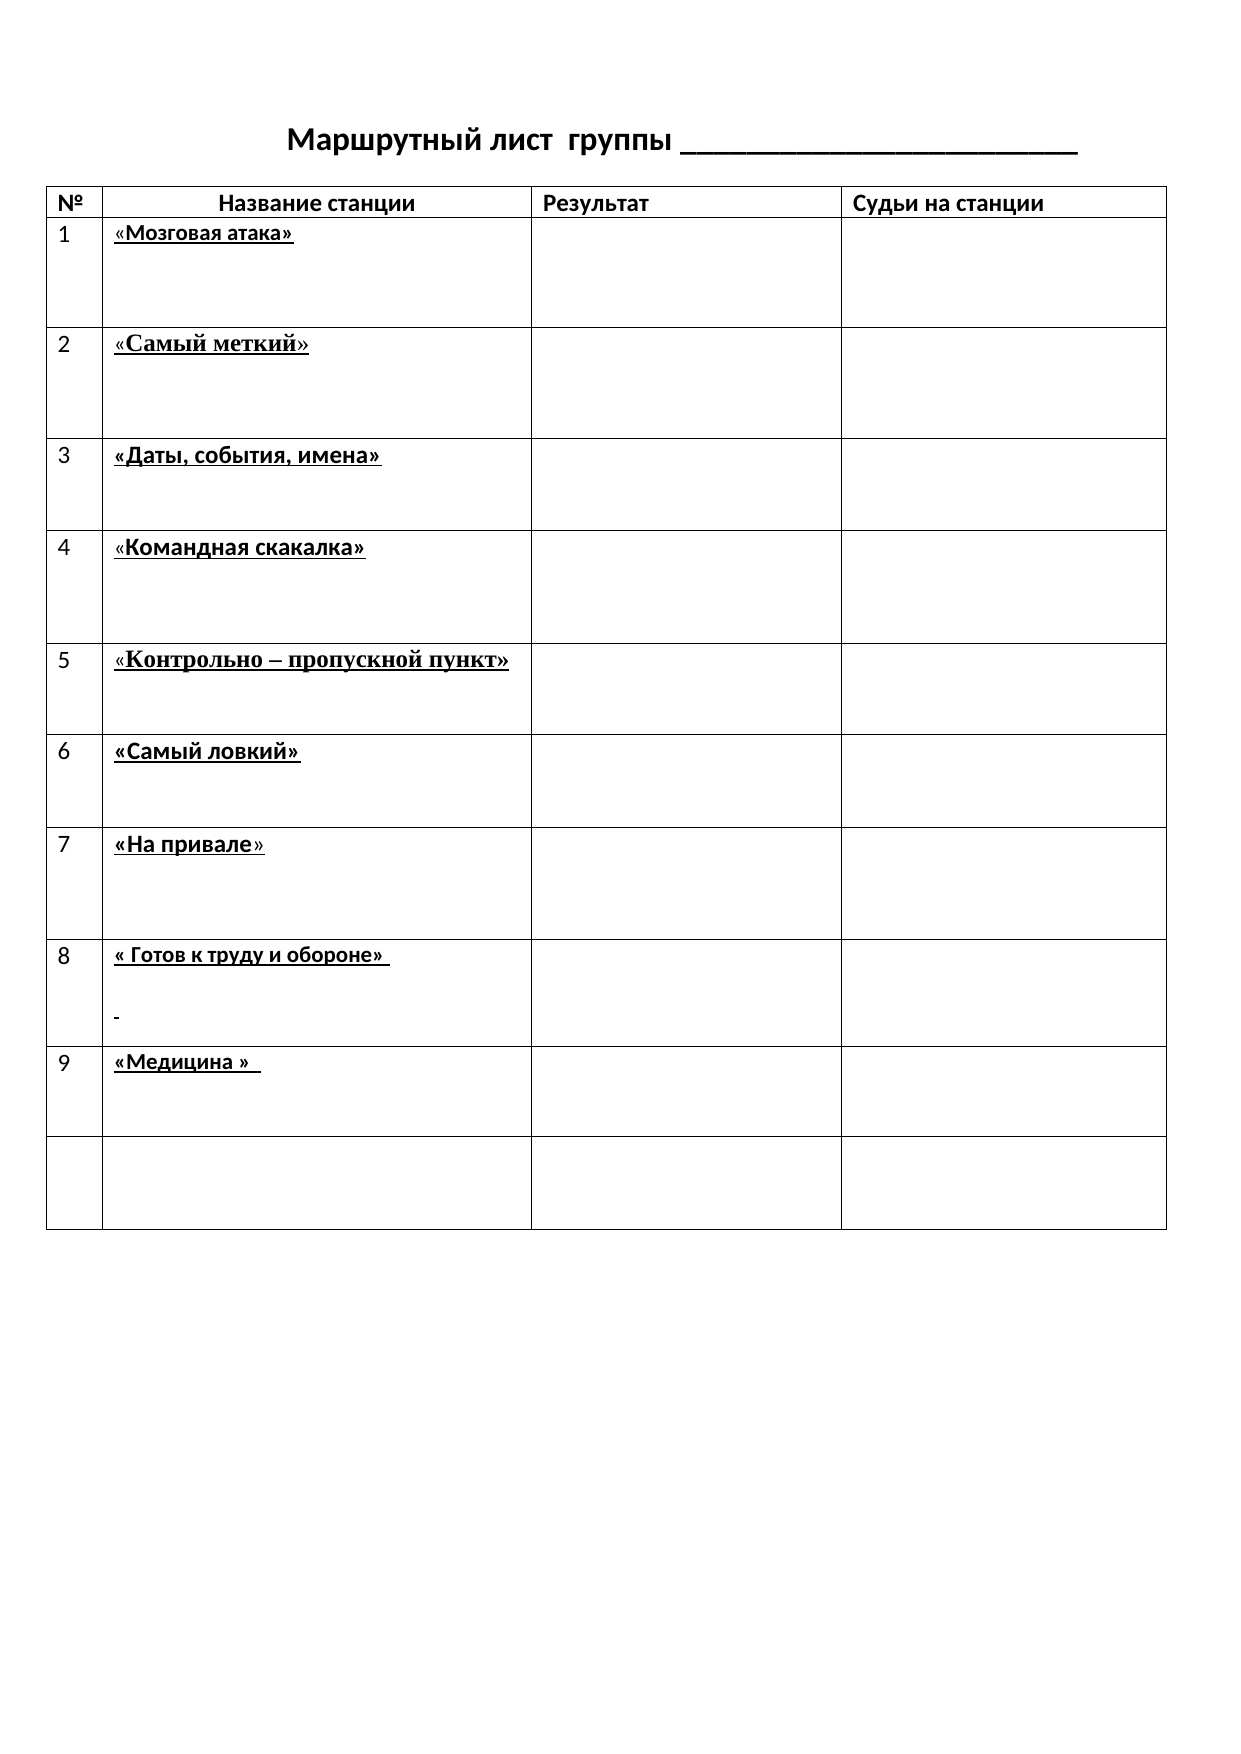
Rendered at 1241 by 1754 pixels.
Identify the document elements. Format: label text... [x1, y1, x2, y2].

table_cell [532, 1047, 841, 1136]
table_cell [532, 1137, 841, 1229]
table_cell 3 [47, 439, 102, 530]
table_cell [532, 439, 841, 530]
table_cell [532, 940, 841, 1046]
table_header Результат [532, 187, 841, 217]
table_cell [842, 218, 1166, 327]
table_cell [47, 1137, 102, 1229]
table_cell « Готов к труду и обороне» [103, 940, 531, 1046]
table_cell «Медицина » [103, 1047, 531, 1136]
table_header Название станции [103, 187, 531, 217]
table_cell [532, 218, 841, 327]
table_cell [532, 644, 841, 734]
table_cell [842, 1137, 1166, 1229]
table_cell 7 [47, 828, 102, 939]
table_header Судьи на станции [842, 187, 1166, 217]
table_cell 8 [47, 940, 102, 1046]
table_cell [532, 735, 841, 827]
table_cell [842, 828, 1166, 939]
table_cell [842, 940, 1166, 1046]
table_cell 1 [47, 218, 102, 327]
table_cell «Самый меткий» [103, 328, 531, 438]
table_cell [532, 328, 841, 438]
table_cell [842, 531, 1166, 643]
text Маршрутный лист группы ________________________ [177, 118, 1152, 159]
table_cell 6 [47, 735, 102, 827]
table_cell «Контрольно – пропускной пункт» [103, 644, 531, 734]
table_cell [842, 644, 1166, 734]
table_cell «Даты, события, имена» [103, 439, 531, 530]
table_header № [47, 187, 102, 217]
table_cell 9 [47, 1047, 102, 1136]
table_cell 4 [47, 531, 102, 643]
table_cell [532, 531, 841, 643]
table_cell 5 [47, 644, 102, 734]
table_cell «На привале» [103, 828, 531, 939]
table_cell [103, 1137, 531, 1229]
table_cell [842, 439, 1166, 530]
table_cell «Командная скакалка» [103, 531, 531, 643]
table_cell 2 [47, 328, 102, 438]
table_cell [532, 828, 841, 939]
table_cell «Самый ловкий» [103, 735, 531, 827]
table_cell [842, 328, 1166, 438]
table_cell [842, 735, 1166, 827]
table_cell «Мозговая атака» [103, 218, 531, 327]
table_cell [842, 1047, 1166, 1136]
